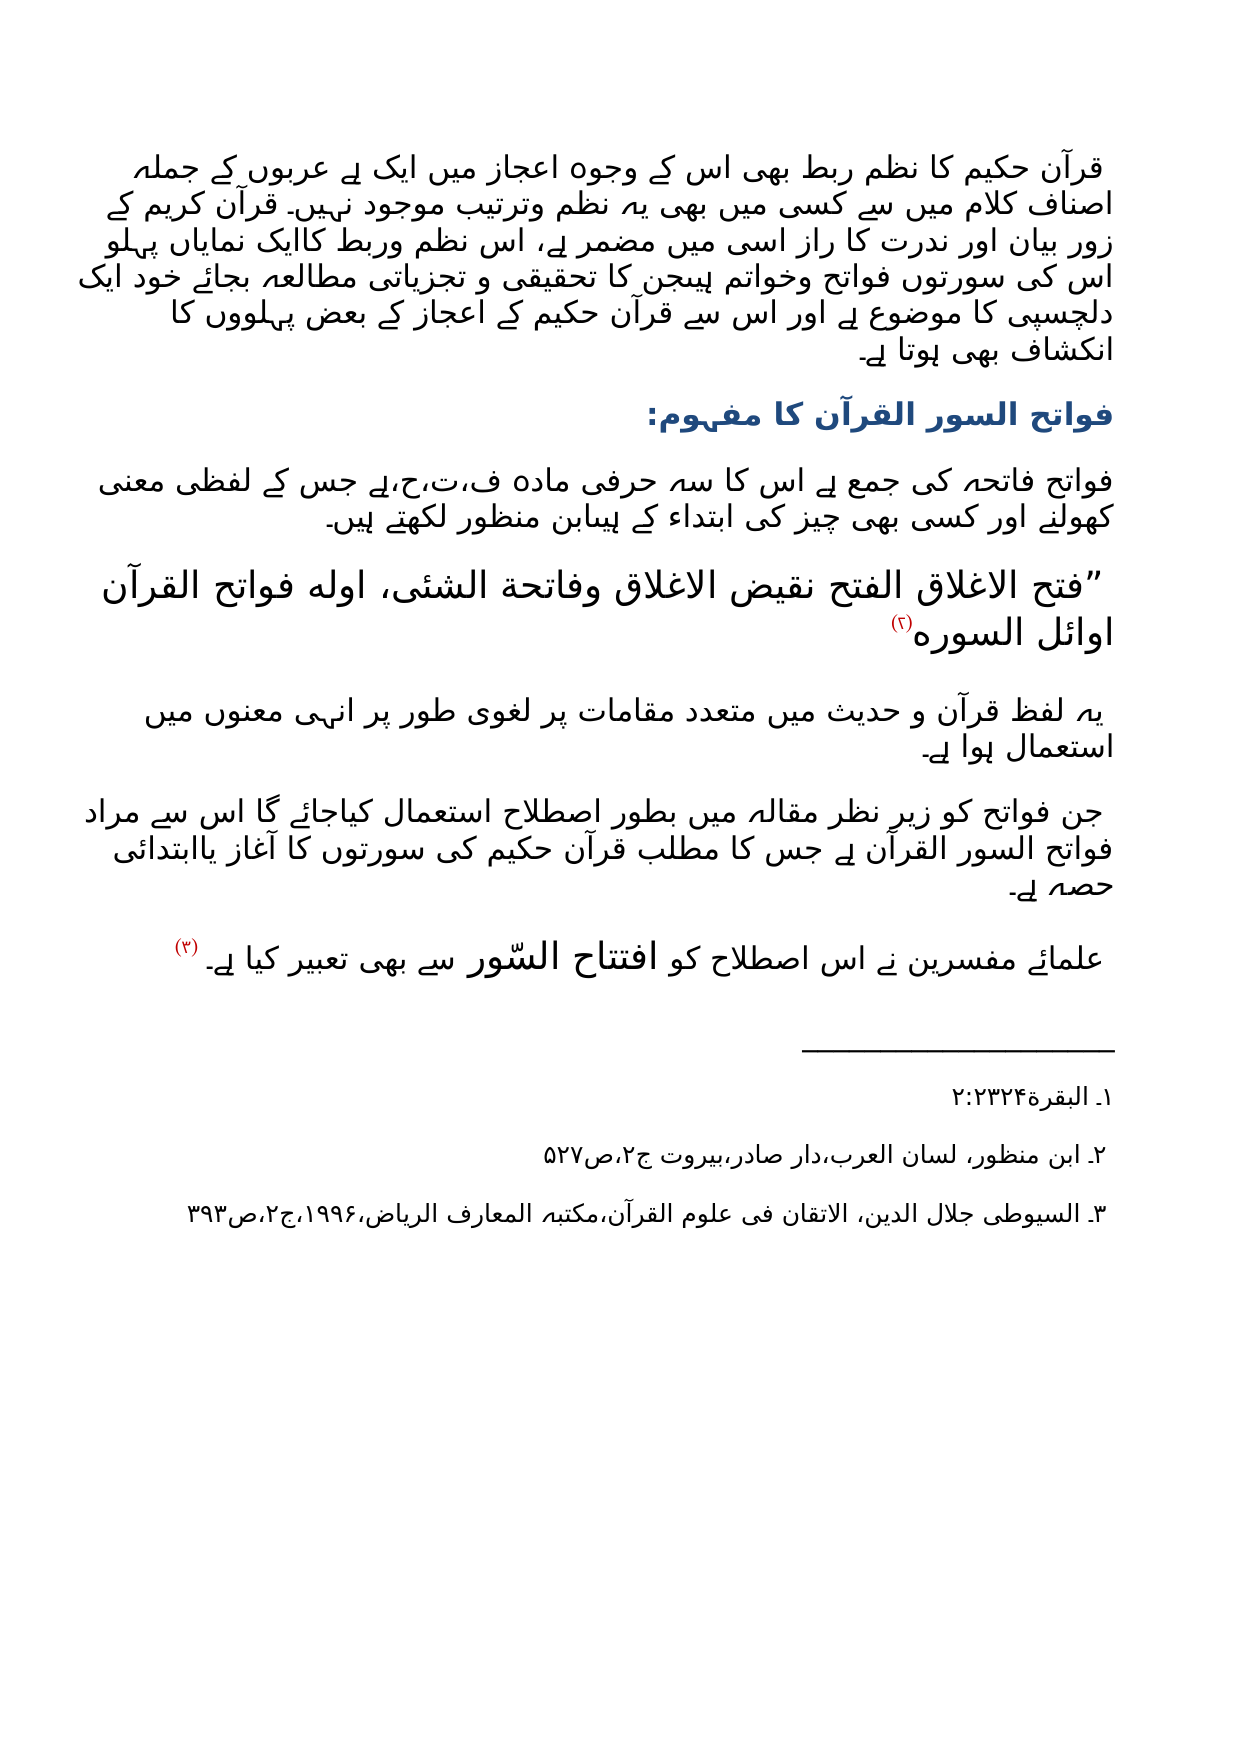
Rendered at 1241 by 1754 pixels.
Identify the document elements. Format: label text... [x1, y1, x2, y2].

text ۲۔ ابن منظور، لسان العرب،دار صادر،بیروت ج۲،ص۵۲۷ [72, 1140, 1114, 1169]
text ۳۔ السیوطی جلال الدین، الاتقان فی علوم القرآن،مکتبہ المعارف الریاض،۱۹۹۶،ج۲،ص۳۹۳ [72, 1199, 1114, 1228]
text یہ لفظ قرآن و حدیث میں متعدد مقامات پر لغوی طور پر انہی معنوں میں استعمال ہوا ہے۔ [72, 692, 1114, 765]
text ۱۔ البقرة۲:۲۳۲۴ [72, 1082, 1114, 1111]
text فواتح فاتحہ کی جمع ہے اس کا سہ حرفی مادہ ف،ت،ح،ہے جس کے لفظی معنی کھولنے اور کسی بھی چیز کی ابتداء کے ہیںابن منظور لکھتے ہیں۔ [72, 462, 1114, 535]
subtitle فواتح السور القرآن کا مفہوم: [72, 396, 1114, 433]
text قرآن حکیم کا نظم ربط بھی اس کے وجوہ اعجاز میں ایک ہے عربوں کے جملہ اصناف کلام میں سے کسی میں بھی یہ نظم وترتیب موجود نہیں۔ قرآن کریم کے زور بیان اور ندرت کا راز اسی میں مضمر ہے، اس نظم وربط کاایک نمایاں پہلو اس کی سورتوں فواتح وخواتم ہیںجن کا تحقیقی و تجزیاتی مطالعہ بجائے خود ایک دلچسپی کا موضوع ہے اور اس سے قرآن حکیم کے اعجاز کے بعض پہلووں کا انکشاف بھی ہوتا ہے۔ [72, 149, 1114, 367]
text ____________________ [72, 1017, 1114, 1053]
text ”فتح الاغلاق الفتح نقیض الاغلاق وفاتحة الشئی، اوله فواتح القرآن اوائل السوره(۲) [72, 564, 1114, 663]
text علمائے مفسرین نے اس اصطلاح کو افتتاح السّور سے بھی تعبیر کیا ہے۔ (۳) [72, 932, 1114, 987]
text جن فواتح کو زیر نظر مقالہ میں بطور اصطلاح استعمال کیاجائے گا اس سے مراد فواتح السور القرآن ہے جس کا مطلب قرآن حکیم کی سورتوں کا آغاز یاابتدائی حصہ ہے۔ [72, 794, 1114, 903]
